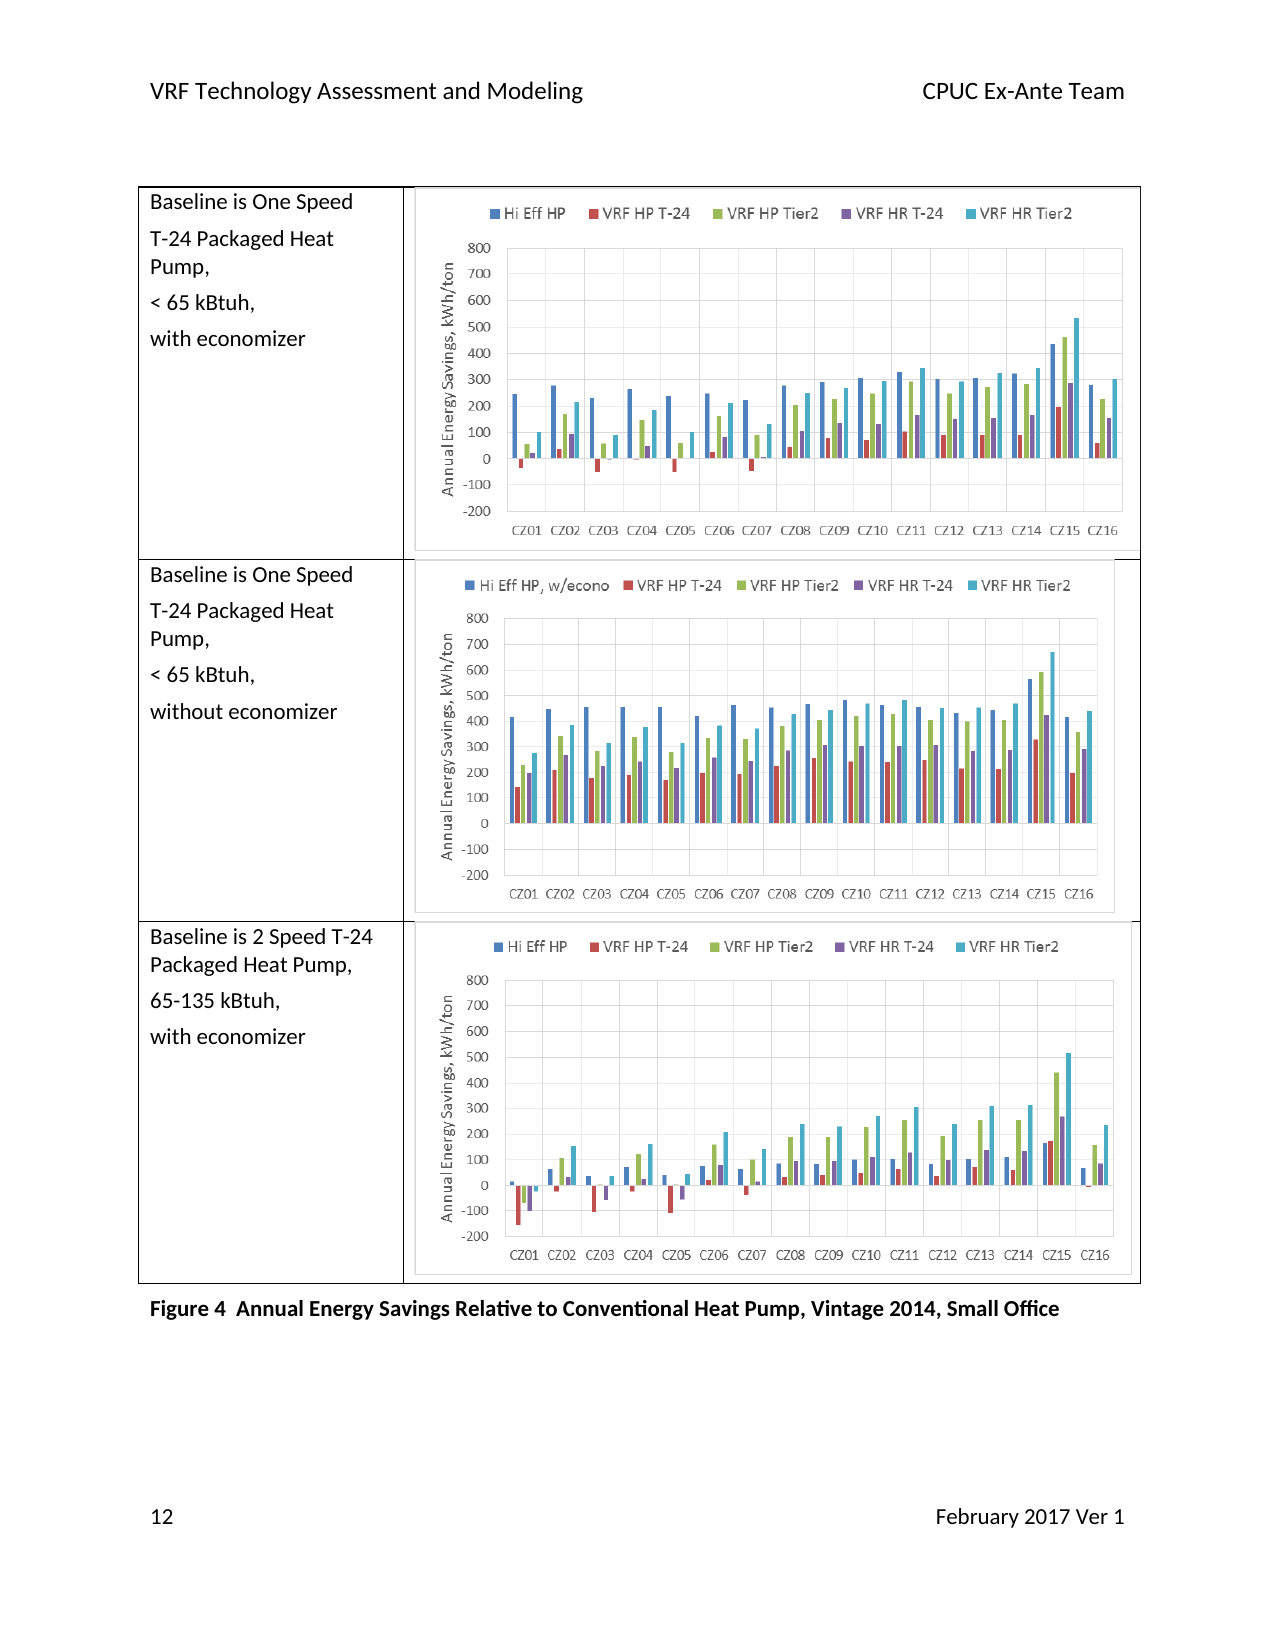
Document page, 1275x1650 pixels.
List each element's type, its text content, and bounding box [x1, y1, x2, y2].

picture [414, 559, 1115, 913]
text Figure 4 Annual Energy Savings Relative to Conventional Heat Pump, Vintage 2014, Small Office [150, 1294, 1153, 1322]
table_cell Baseline is One Speed T-24 Packaged Heat Pump, < 65 kBtuh, without economizer [139, 560, 403, 921]
table_header Baseline is One Speed T-24 Packaged Heat Pump, < 65 kBtuh, with economizer [139, 188, 403, 559]
table_cell [404, 560, 1140, 921]
table_header [404, 188, 1140, 559]
picture [414, 921, 1132, 1275]
table_cell Baseline is 2 Speed T-24 Packaged Heat Pump, 65-135 kBtuh, with economizer [139, 922, 403, 1283]
picture [414, 187, 1141, 551]
table_cell [404, 922, 1140, 1283]
